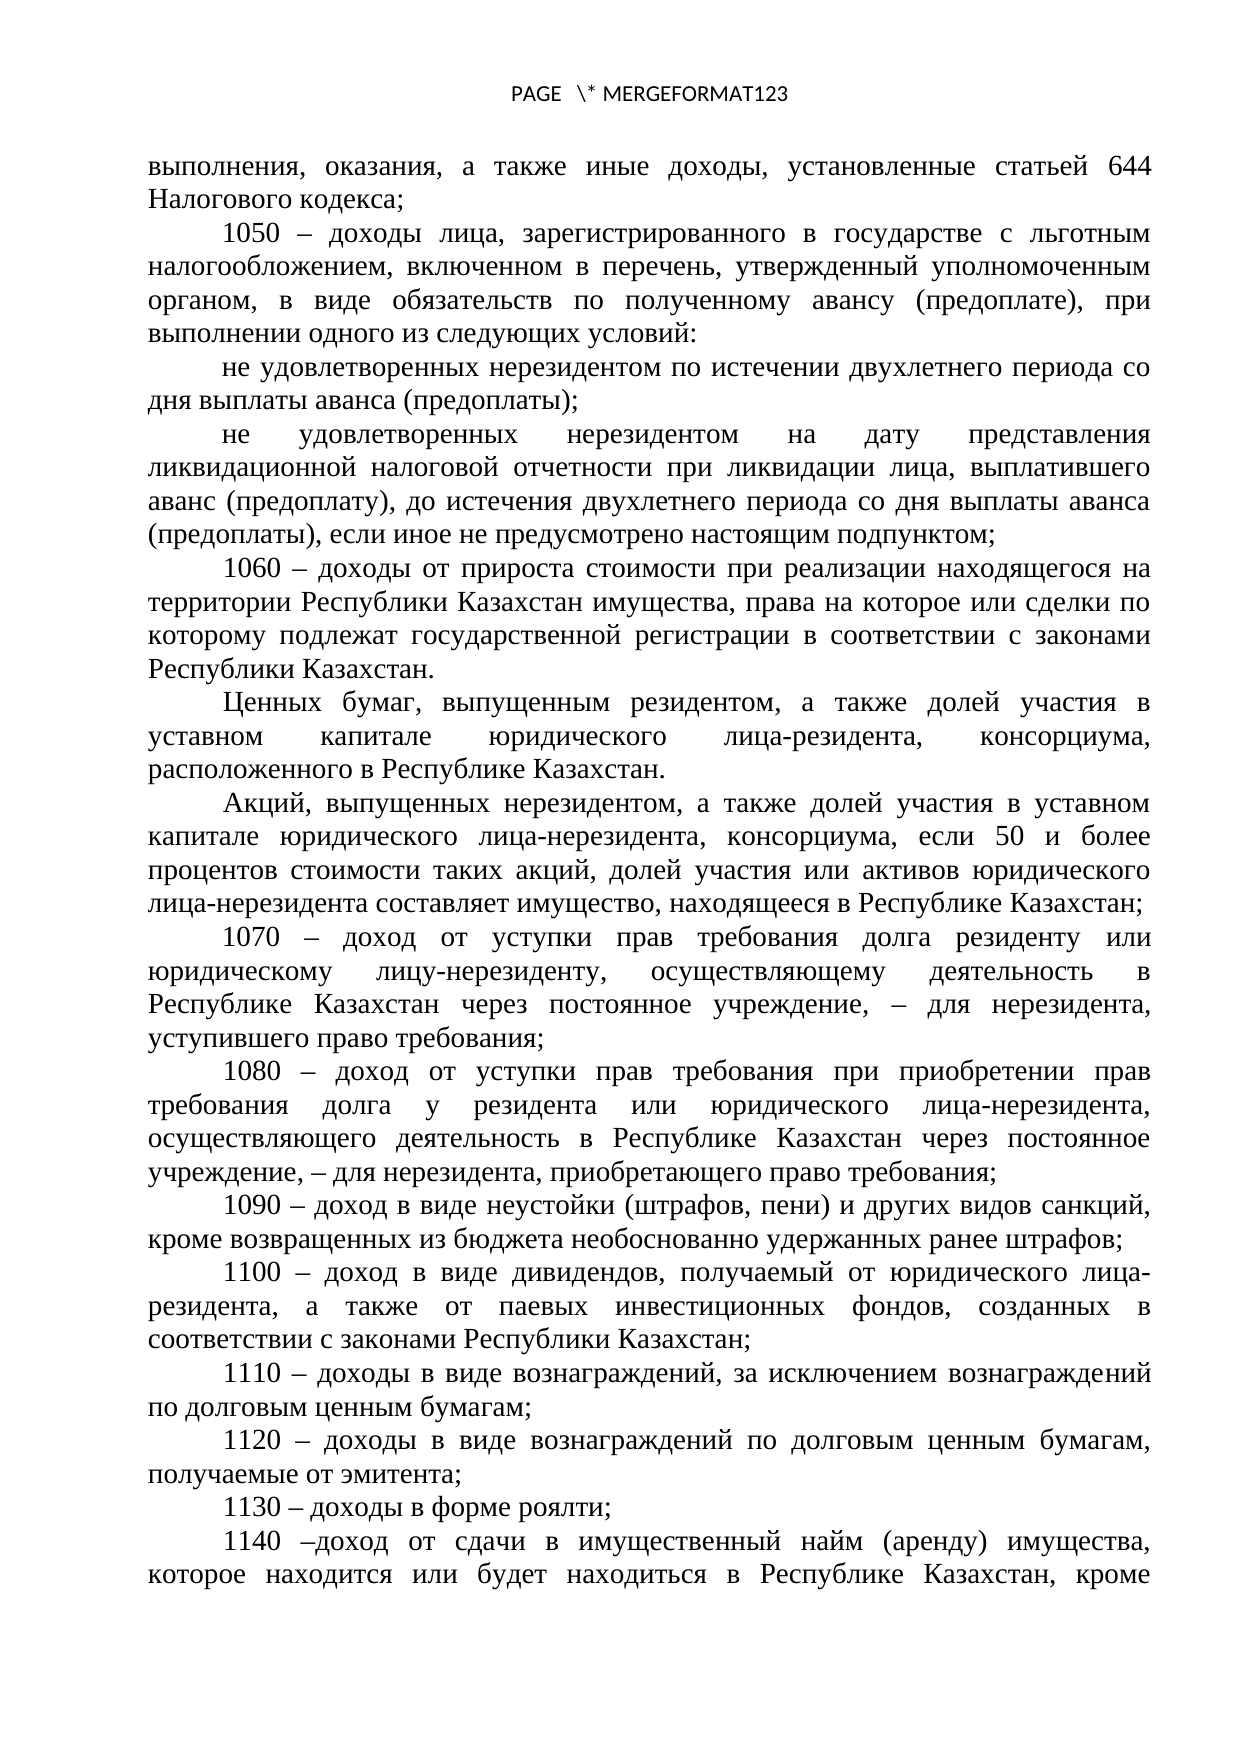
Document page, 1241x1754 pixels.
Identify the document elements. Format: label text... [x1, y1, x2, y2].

text 1120 – доходы в виде вознаграждений по долговым ценным бумагам, получаемые от эмитента; [148, 1422, 1152, 1489]
text 1050 – доходы лица, зарегистрированного в государстве с льготным налогообложением, включенном в перечень, утвержденный уполномоченным органом, в виде обязательств по полученному авансу (предоплате), при выполнении одного из следующих условий: [148, 215, 1152, 349]
text 1090 – доход в виде неустойки (штрафов, пени) и других видов санкций, кроме возвращенных из бюджета необоснованно удержанных ранее штрафов; [148, 1187, 1152, 1254]
text 1100 – доход в виде дивидендов, получаемый от юридического лица-резидента, а также от паевых инвестиционных фондов, созданных в соответствии с законами Республики Казахстан; [148, 1254, 1152, 1355]
text 1130 – доходы в форме роялти; [148, 1489, 1152, 1523]
text 1110 – доходы в виде вознаграждений, за исключением вознаграждений по долговым ценным бумагам; [148, 1355, 1152, 1422]
text Ценных бумаг, выпущенным резидентом, а также долей участия в уставном капитале юридического лица-резидента, консорциума, расположенного в Республике Казахстан. [148, 684, 1152, 785]
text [148, 1523, 1152, 1590]
text 1070 – доход от уступки прав требования долга резиденту или юридическому лицу-нерезиденту, осуществляющему деятельность в Республике Казахстан через постоянное учреждение, – для нерезидента, уступившего право требования; [148, 919, 1152, 1053]
text не удовлетворенных нерезидентом на дату представления ликвидационной налоговой отчетности при ликвидации лица, выплатившего аванс (предоплату), до истечения двухлетнего периода со дня выплаты аванса (предоплаты), если иное не предусмотрено настоящим подпунктом; [148, 416, 1152, 550]
text не удовлетворенных нерезидентом по истечении двухлетнего периода со дня выплаты аванса (предоплаты); [148, 349, 1152, 416]
text 1080 – доход от уступки прав требования при приобретении прав требования долга у резидента или юридического лица-нерезидента, осуществляющего деятельность в Республике Казахстан через постоянное учреждение, – для нерезидента, приобретающего право требования; [148, 1053, 1152, 1187]
text 1060 – доходы от прироста стоимости при реализации находящегося на территории Республики Казахстан имущества, права на которое или сделки по которому подлежат государственной регистрации в соответствии с законами Республики Казахстан. [148, 550, 1152, 684]
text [148, 148, 1152, 215]
text Акций, выпущенных нерезидентом, а также долей участия в уставном капитале юридического лица-нерезидента, консорциума, если 50 и более процентов стоимости таких акций, долей участия или активов юридического лица-нерезидента составляет имущество, находящееся в Республике Казахстан; [148, 785, 1152, 919]
